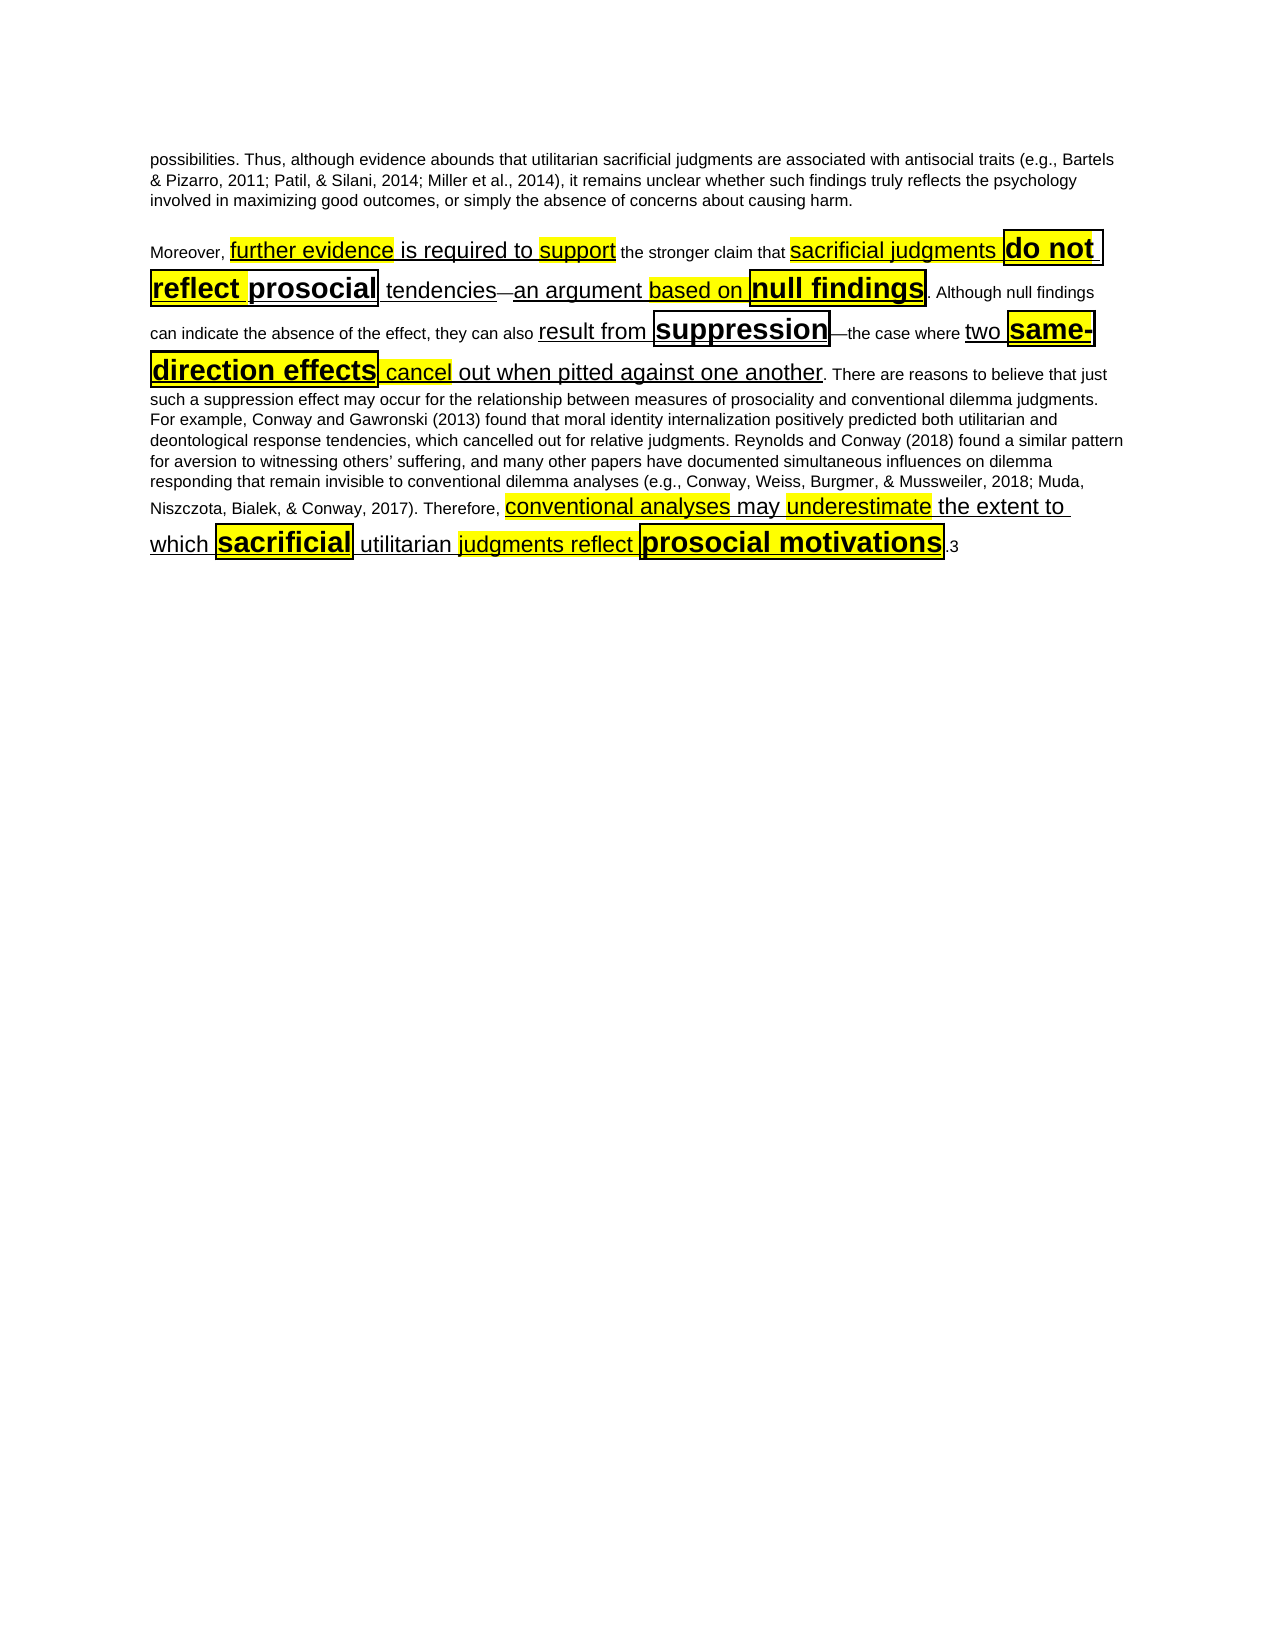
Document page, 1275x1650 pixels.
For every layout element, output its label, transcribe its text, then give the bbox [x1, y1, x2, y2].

text Moreover, further evidence is required to support the stronger claim that sacrificial judgments do not reflect prosocial tendencies—an argument based on null findings. Although null findings can indicate the absence of the effect, they can also result from suppression—the case where two same-direction effects cancel out when pitted against one another. There are reasons to believe that just such a suppression effect may occur for the relationship between measures of prosociality and conventional dilemma judgments. For example, Conway and Gawronski (2013) found that moral identity internalization positively predicted both utilitarian and deontological response tendencies, which cancelled out for relative judgments. Reynolds and Conway (2018) found a similar pattern for aversion to witnessing others’ suffering, and many other papers have documented simultaneous influences on dilemma responding that remain invisible to conventional dilemma analyses (e.g., Conway, Weiss, Burgmer, & Mussweiler, 2018; Muda, Niszczota, Bialek, & Conway, 2017). Therefore, conventional analyses may underestimate the extent to which sacrificial utilitarian judgments reflect prosocial motivations.3 [150, 228, 1125, 560]
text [150, 150, 1125, 210]
